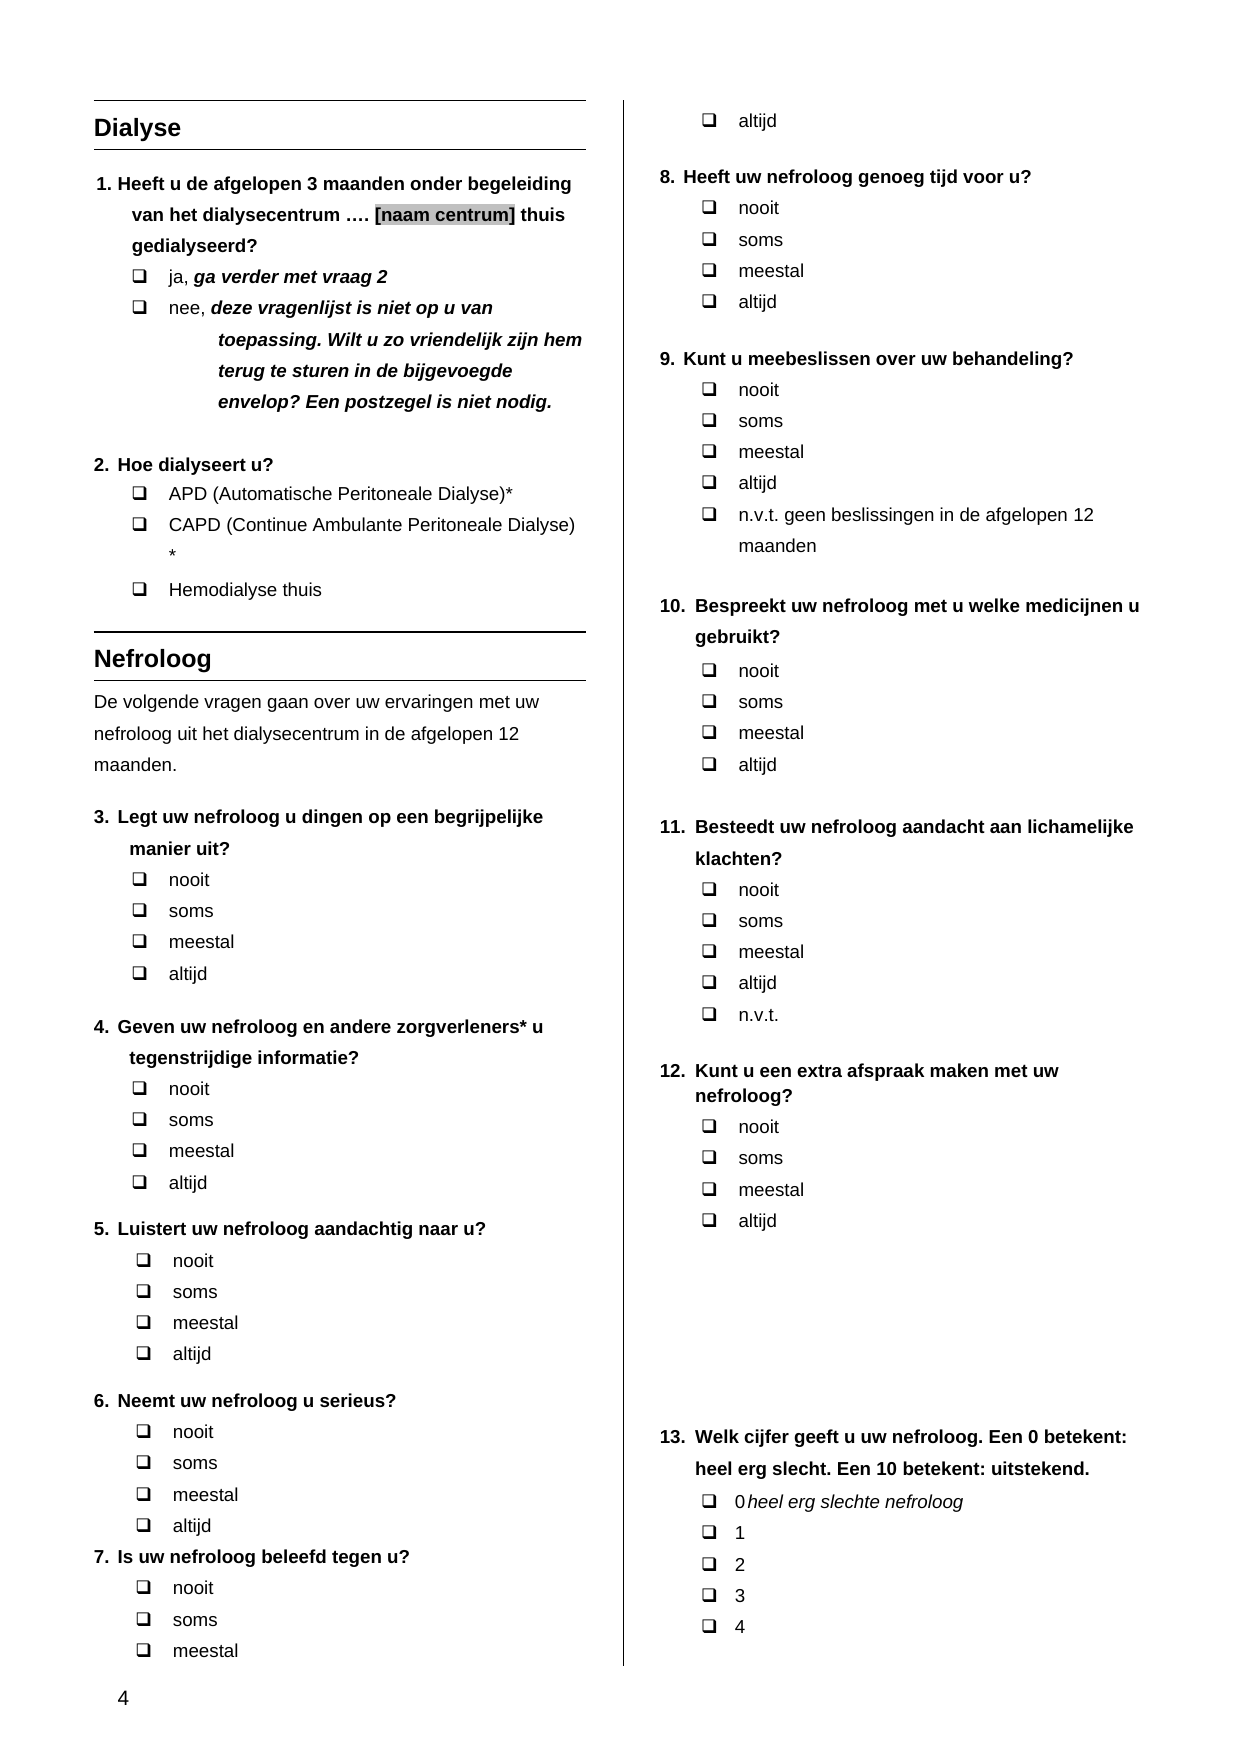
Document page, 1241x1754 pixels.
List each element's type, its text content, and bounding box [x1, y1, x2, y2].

text ja, ga verder met vraag 2 [131, 256, 586, 288]
list Welk cijfer geeft u uw nefroloog. Een 0 betekent: heel erg slecht. Een 10 betekent: uitstekend. [659, 1419, 1152, 1481]
list soms [701, 1138, 1152, 1169]
list nooit [701, 188, 1152, 219]
list Heeft uw nefroloog genoeg tijd voor u? [659, 163, 1152, 188]
list nee, deze vragenlijst is niet op u van toepassing. Wilt u zo vriendelijk zijn hem terug te sturen in de bijgevoegde envelop? Een postzegel is niet nodig. [131, 288, 586, 413]
list altijd [701, 463, 1152, 494]
list soms [131, 890, 586, 922]
list nooit [135, 1240, 586, 1271]
list Kunt u een extra afspraak maken met uw nefroloog? [659, 1056, 1152, 1106]
list soms [135, 1271, 586, 1302]
list Hemodialyse thuis [131, 569, 586, 600]
list Luistert uw nefroloog aandachtig naar u? [94, 1215, 586, 1240]
list altijd [131, 1162, 586, 1193]
list soms [701, 900, 1152, 931]
list soms [701, 400, 1152, 431]
list meestal [131, 922, 586, 953]
list nooit [701, 869, 1152, 900]
list soms [701, 219, 1152, 250]
list nooit [701, 1106, 1152, 1138]
list Hoe dialyseert u? [94, 444, 586, 475]
list 0 heel erg slechte nefroloog [701, 1481, 1152, 1513]
list nooit [135, 1568, 586, 1599]
list meestal [701, 713, 1152, 744]
text Nefroloog [94, 633, 586, 680]
list altijd [135, 1505, 586, 1536]
list nooit [701, 369, 1152, 400]
list 2 [701, 1544, 1152, 1575]
text De volgende vragen gaan over uw ervaringen met uw nefroloog uit het dialysecentrum in de afgelopen 12 maanden. [94, 681, 586, 775]
list meestal [701, 931, 1152, 963]
list altijd [131, 953, 586, 984]
list Is uw nefroloog beleefd tegen u? [94, 1536, 586, 1568]
list altijd [701, 1200, 1152, 1231]
list meestal [701, 431, 1152, 463]
list altijd [701, 963, 1152, 994]
list nooit [131, 1068, 586, 1099]
list Legt uw nefroloog u dingen op een begrijpelijke manier uit? [94, 797, 586, 859]
list soms [131, 1099, 586, 1131]
list altijd [135, 1333, 586, 1365]
list Neemt uw nefroloog u serieus? [94, 1386, 586, 1411]
list Besteedt uw nefroloog aandacht aan lichamelijke klachten? [659, 806, 1152, 869]
list 4 [701, 1606, 1152, 1638]
list altijd [701, 281, 1152, 313]
list Geven uw nefroloog en andere zorgverleners* u tegenstrijdige informatie? [94, 1006, 586, 1068]
list meestal [135, 1630, 586, 1661]
list 1 [701, 1513, 1152, 1544]
list altijd [701, 744, 1152, 775]
list altijd [701, 100, 1152, 131]
list meestal [701, 250, 1152, 281]
text Dialyse [94, 101, 586, 149]
list APD (Automatische Peritoneale Dialyse)* [131, 475, 586, 506]
list Bespreekt uw nefroloog met u welke medicijnen u gebruikt? [659, 588, 1152, 650]
list meestal [701, 1169, 1152, 1200]
list meestal [135, 1474, 586, 1505]
list CAPD (Continue Ambulante Peritoneale Dialyse) * [131, 506, 586, 569]
list nooit [135, 1411, 586, 1443]
list 3 [701, 1575, 1152, 1606]
list n.v.t. [701, 994, 1152, 1025]
list soms [135, 1443, 586, 1474]
list nooit [701, 650, 1152, 681]
list Heeft u de afgelopen 3 maanden onder begeleiding van het dialysecentrum …. [naam centrum] thuis gedialyseerd? [96, 163, 586, 256]
list soms [135, 1599, 586, 1630]
list soms [701, 681, 1152, 713]
list meestal [131, 1131, 586, 1162]
list n.v.t. geen beslissingen in de afgelopen 12 maanden [701, 494, 1152, 556]
list Kunt u meebeslissen over uw behandeling? [659, 344, 1152, 369]
list nooit [131, 859, 586, 890]
list meestal [135, 1302, 586, 1333]
